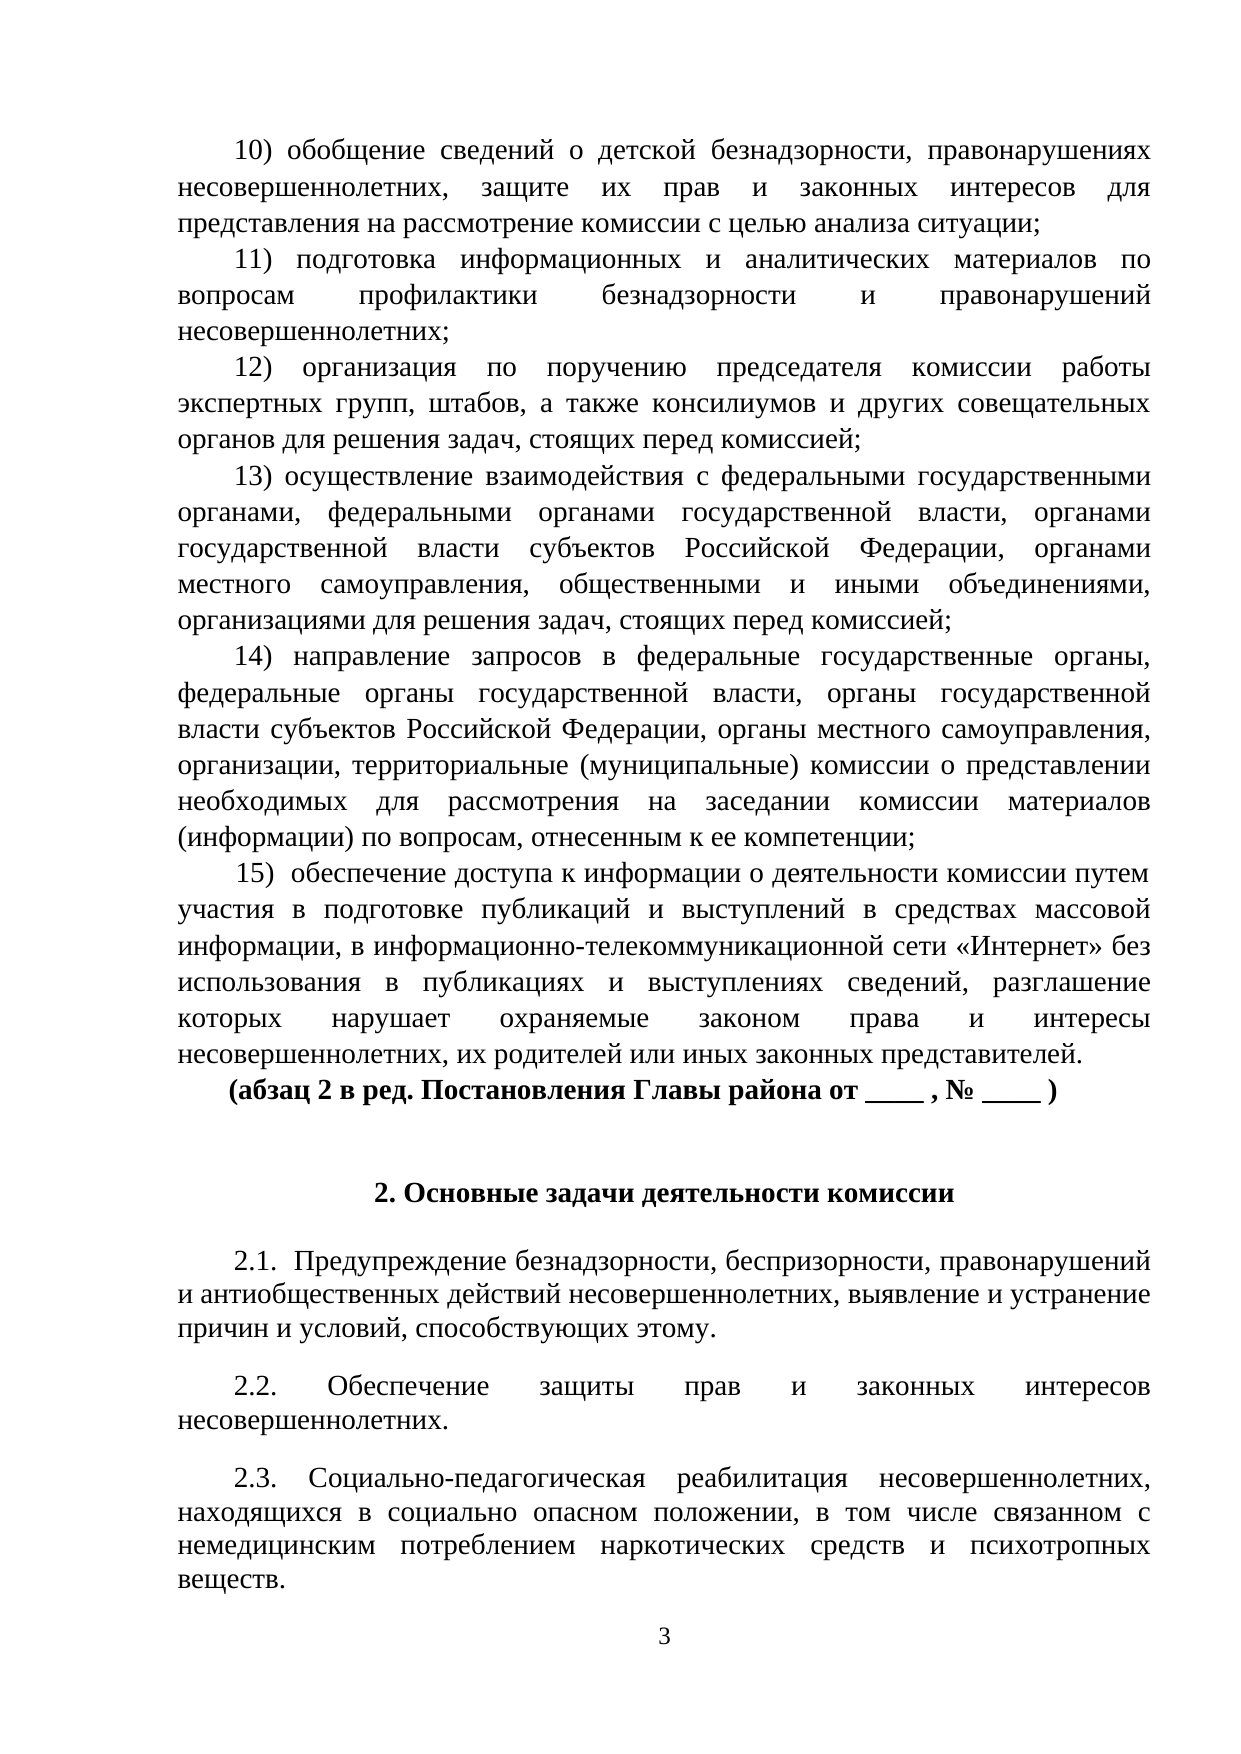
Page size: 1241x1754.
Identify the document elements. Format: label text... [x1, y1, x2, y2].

text (абзац 2 в ред. Постановления Главы района от ____ , № ____ ) [177, 1072, 1152, 1106]
text 15) обеспечение доступа к информации о деятельности комиссии путем участия в подготовке публикаций и выступлений в средствах массовой информации, в информационно-телекоммуникационной сети «Интернет» без использования в публикациях и выступлениях сведений, разглашение которых нарушает охраняемые законом права и интересы несовершеннолетних, их родителей или иных законных представителей. [177, 855, 1152, 1070]
text 11) подготовка информационных и аналитических материалов по вопросам профилактики безнадзорности и правонарушений несовершеннолетних; [177, 241, 1152, 347]
text 10) обобщение сведений о детской безнадзорности, правонарушениях несовершеннолетних, защите их прав и законных интересов для представления на рассмотрение комиссии с целью анализа ситуации; [177, 132, 1152, 238]
text 12) организация по поручению председателя комиссии работы экспертных групп, штабов, а также консилиумов и других совещательных органов для решения задач, стоящих перед комиссией; [177, 349, 1152, 455]
text 2. Основные задачи деятельности комиссии [177, 1176, 1152, 1209]
text 2.3. Социально-педагогическая реабилитация несовершеннолетних, находящихся в социально опасном положении, в том числе связанном с немедицинским потреблением наркотических средств и психотропных веществ. [177, 1460, 1152, 1594]
text 13) осуществление взаимодействия с федеральными государственными органами, федеральными органами государственной власти, органами государственной власти субъектов Российской Федерации, органами местного самоуправления, общественными и иными объединениями, организациями для решения задач, стоящих перед комиссией; [177, 458, 1152, 636]
text 14) направление запросов в федеральные государственные органы, федеральные органы государственной власти, органы государственной власти субъектов Российской Федерации, органы местного самоуправления, организации, территориальные (муниципальные) комиссии о представлении необходимых для рассмотрения на заседании комиссии материалов (информации) по вопросам, отнесенным к ее компетенции; [177, 638, 1152, 853]
text 2.1. Предупреждение безнадзорности, беспризорности, правонарушений и антиобщественных действий несовершеннолетних, выявление и устранение причин и условий, способствующих этому. [177, 1243, 1152, 1343]
text 2.2. Обеспечение защиты прав и законных интересов несовершеннолетних. [177, 1368, 1152, 1435]
